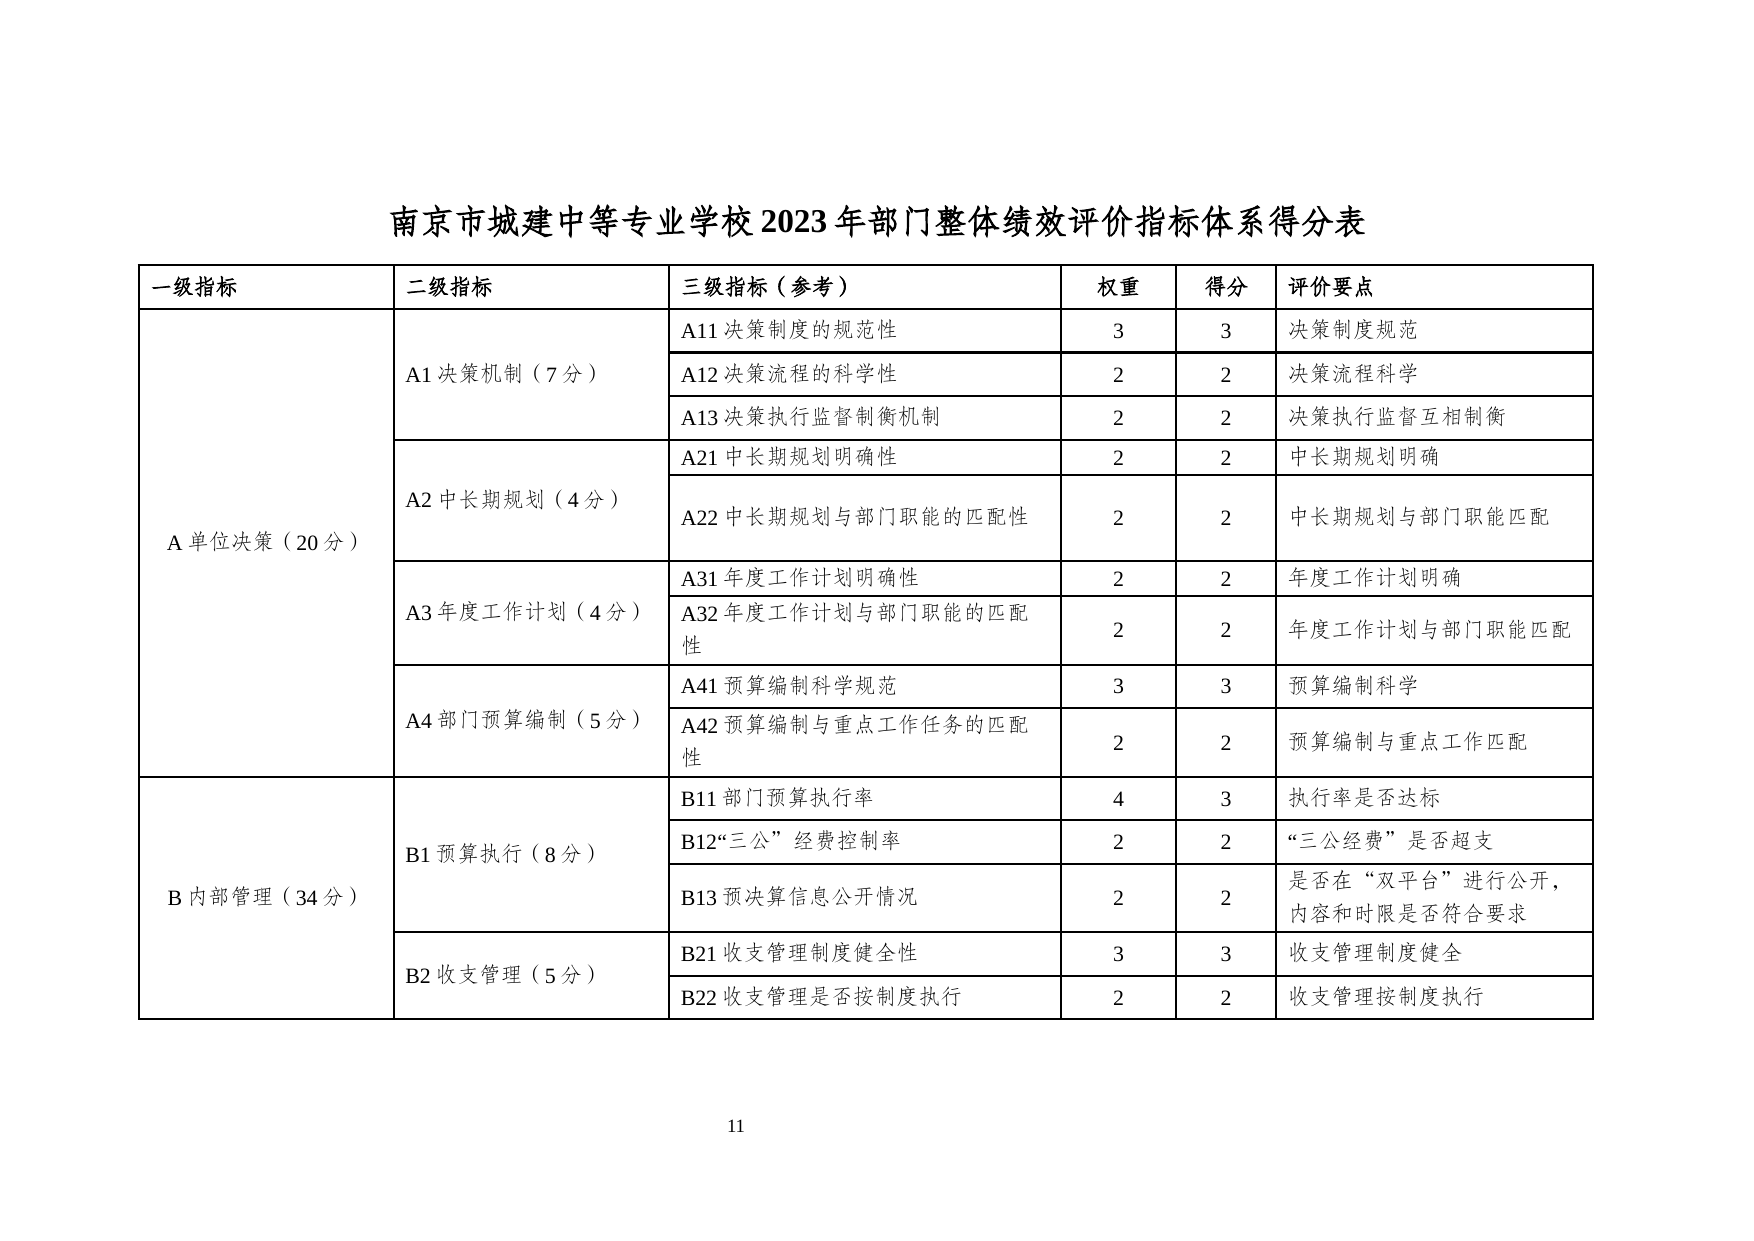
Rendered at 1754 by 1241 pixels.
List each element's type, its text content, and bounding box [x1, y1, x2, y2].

table_cell 2 [1062, 476, 1175, 559]
table_cell 年度工作计划明确 [1277, 562, 1592, 595]
table_cell A单位决策（20分） [140, 310, 393, 776]
table_cell 2 [1062, 397, 1175, 438]
table_cell 2 [1177, 709, 1275, 776]
table_cell A13决策执行监督制衡机制 [670, 397, 1060, 438]
table_cell 2 [1062, 562, 1175, 595]
table_cell 2 [1177, 865, 1275, 931]
table_cell A1决策机制（7分） [395, 310, 668, 438]
table_header 得分 [1177, 266, 1275, 308]
table_cell 2 [1177, 397, 1275, 438]
table_cell B12“三公”经费控制率 [670, 821, 1060, 863]
table_cell 预算编制与重点工作匹配 [1277, 709, 1592, 776]
table_header 一级指标 [140, 266, 393, 308]
table_cell 3 [1062, 666, 1175, 707]
table_cell B11部门预算执行率 [670, 778, 1060, 819]
table_cell 年度工作计划与部门职能匹配 [1277, 597, 1592, 663]
table_cell 2 [1177, 597, 1275, 663]
table_cell A31年度工作计划明确性 [670, 562, 1060, 595]
table_cell 2 [1062, 709, 1175, 776]
table_cell 决策制度规范 [1277, 310, 1592, 351]
table_cell 收支管理按制度执行 [1277, 977, 1592, 1018]
table_cell 2 [1062, 441, 1175, 474]
table_cell 2 [1177, 821, 1275, 863]
text 南京市城建中等专业学校2023年部门整体绩效评价指标体系得分表 [150, 188, 1604, 254]
table_cell A41预算编制科学规范 [670, 666, 1060, 707]
table_cell 3 [1062, 933, 1175, 975]
table_header 二级指标 [395, 266, 668, 308]
table_cell 执行率是否达标 [1277, 778, 1592, 819]
table_cell 预算编制科学 [1277, 666, 1592, 707]
table_cell B1预算执行（8分） [395, 778, 668, 931]
table_cell 3 [1177, 310, 1275, 351]
table_cell 3 [1177, 666, 1275, 707]
table_cell 2 [1177, 562, 1275, 595]
table_cell B21收支管理制度健全性 [670, 933, 1060, 975]
table_cell B2收支管理（5分） [395, 933, 668, 1018]
table_cell 2 [1062, 354, 1175, 395]
table_cell A2中长期规划（4分） [395, 441, 668, 559]
table_cell 3 [1177, 933, 1275, 975]
table_cell 决策流程科学 [1277, 354, 1592, 395]
table_cell A12决策流程的科学性 [670, 354, 1060, 395]
table_cell 2 [1062, 597, 1175, 663]
table_cell 3 [1062, 310, 1175, 351]
table_cell 2 [1177, 441, 1275, 474]
table_cell 2 [1177, 977, 1275, 1018]
table_cell 中长期规划明确 [1277, 441, 1592, 474]
table_cell 中长期规划与部门职能匹配 [1277, 476, 1592, 559]
table_cell 收支管理制度健全 [1277, 933, 1592, 975]
table_header 三级指标（参考） [670, 266, 1060, 308]
table_cell 2 [1062, 821, 1175, 863]
table_cell 2 [1062, 977, 1175, 1018]
table_cell B内部管理（34分） [140, 778, 393, 1018]
table_cell 决策执行监督互相制衡 [1277, 397, 1592, 438]
table_header 权重 [1062, 266, 1175, 308]
table_cell A4部门预算编制（5分） [395, 666, 668, 776]
table_cell 2 [1177, 354, 1275, 395]
table_cell 4 [1062, 778, 1175, 819]
table_cell A22中长期规划与部门职能的匹配性 [670, 476, 1060, 559]
table_cell A21中长期规划明确性 [670, 441, 1060, 474]
table_cell B22收支管理是否按制度执行 [670, 977, 1060, 1018]
table_cell A3年度工作计划（4分） [395, 562, 668, 663]
table_cell B13预决算信息公开情况 [670, 865, 1060, 931]
table_cell A32年度工作计划与部门职能的匹配性 [670, 597, 1060, 663]
table_cell 2 [1062, 865, 1175, 931]
table_cell A11决策制度的规范性 [670, 310, 1060, 351]
table_cell A42预算编制与重点工作任务的匹配性 [670, 709, 1060, 776]
table_header 评价要点 [1277, 266, 1592, 308]
table_cell 是否在“双平台”进行公开，内容和时限是否符合要求 [1277, 865, 1592, 931]
table_cell 2 [1177, 476, 1275, 559]
table_cell “三公经费”是否超支 [1277, 821, 1592, 863]
table_cell 3 [1177, 778, 1275, 819]
